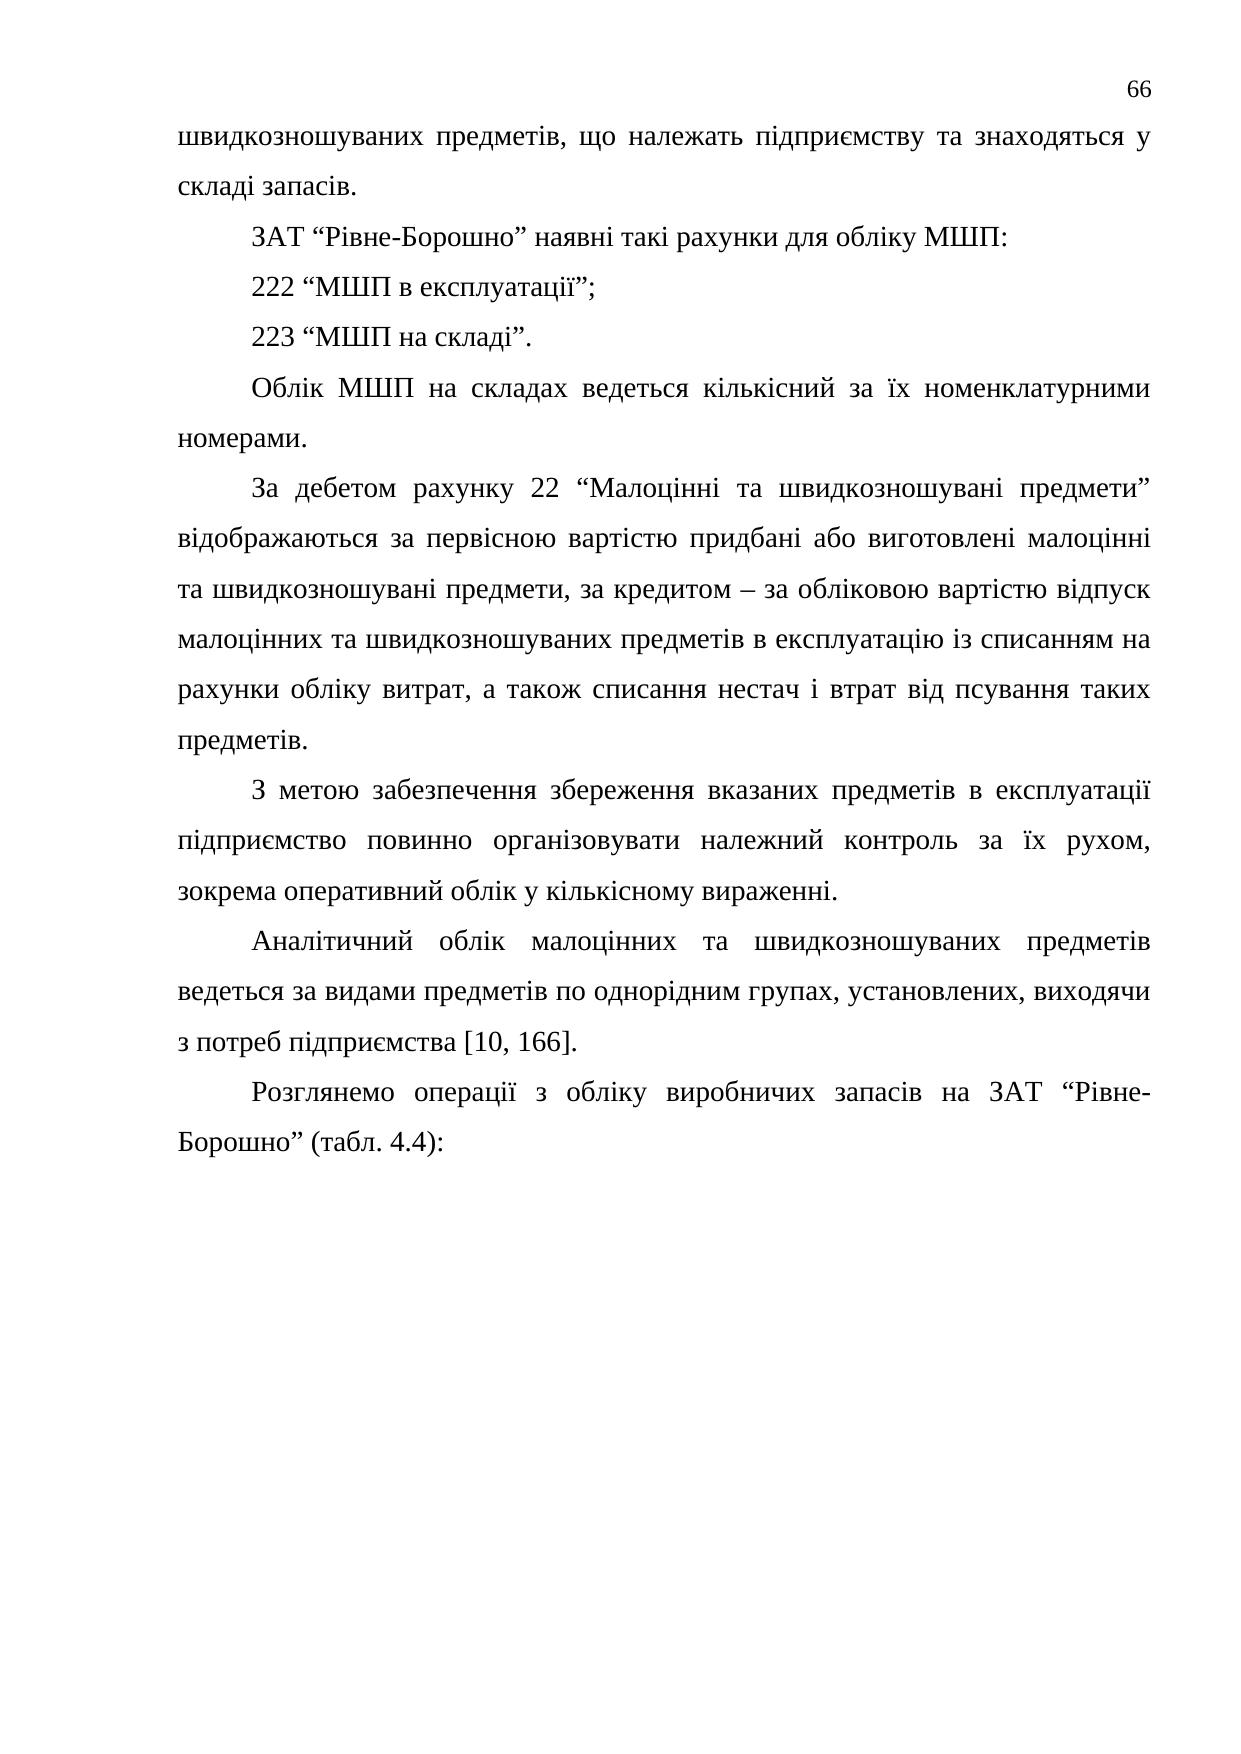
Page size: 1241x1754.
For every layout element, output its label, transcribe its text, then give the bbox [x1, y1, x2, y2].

text 222 “МШП в експлуатації”; [177, 269, 1152, 303]
text ЗАТ “Рівне-Борошно” наявні такі рахунки для обліку МШП: [177, 219, 1152, 252]
text З метою забезпечення збереження вказаних предметів в експлуатації підприємство повинно організовувати належний контроль за їх рухом, зокрема оперативний облік у кількісному вираженні. [177, 772, 1152, 906]
text 223 “МШП на складі”. [177, 319, 1152, 353]
text Облік МШП на складах ведеться кількісний за їх номенклатурними номерами. [177, 370, 1152, 453]
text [177, 118, 1152, 202]
text Аналітичний облік малоцінних та швидкозношуваних предметів ведеться за видами предметів по однорідним групах, установлених, виходячи з потреб підприємства [10, 166]. [177, 923, 1152, 1057]
text За дебетом рахунку 22 “Малоцінні та швидкозношувані предмети” відображаються за первісною вартістю придбані або виготовлені малоцінні та швидкозношувані предмети, за кредитом – за обліковою вартістю відпуск малоцінних та швидкозношуваних предметів в експлуатацію із списанням на рахунки обліку витрат, а також списання нестач і втрат від псування таких предметів. [177, 470, 1152, 755]
text Розглянемо операції з обліку виробничих запасів на ЗАТ “Рівне-Борошно” (табл. 4.4): [177, 1074, 1152, 1158]
